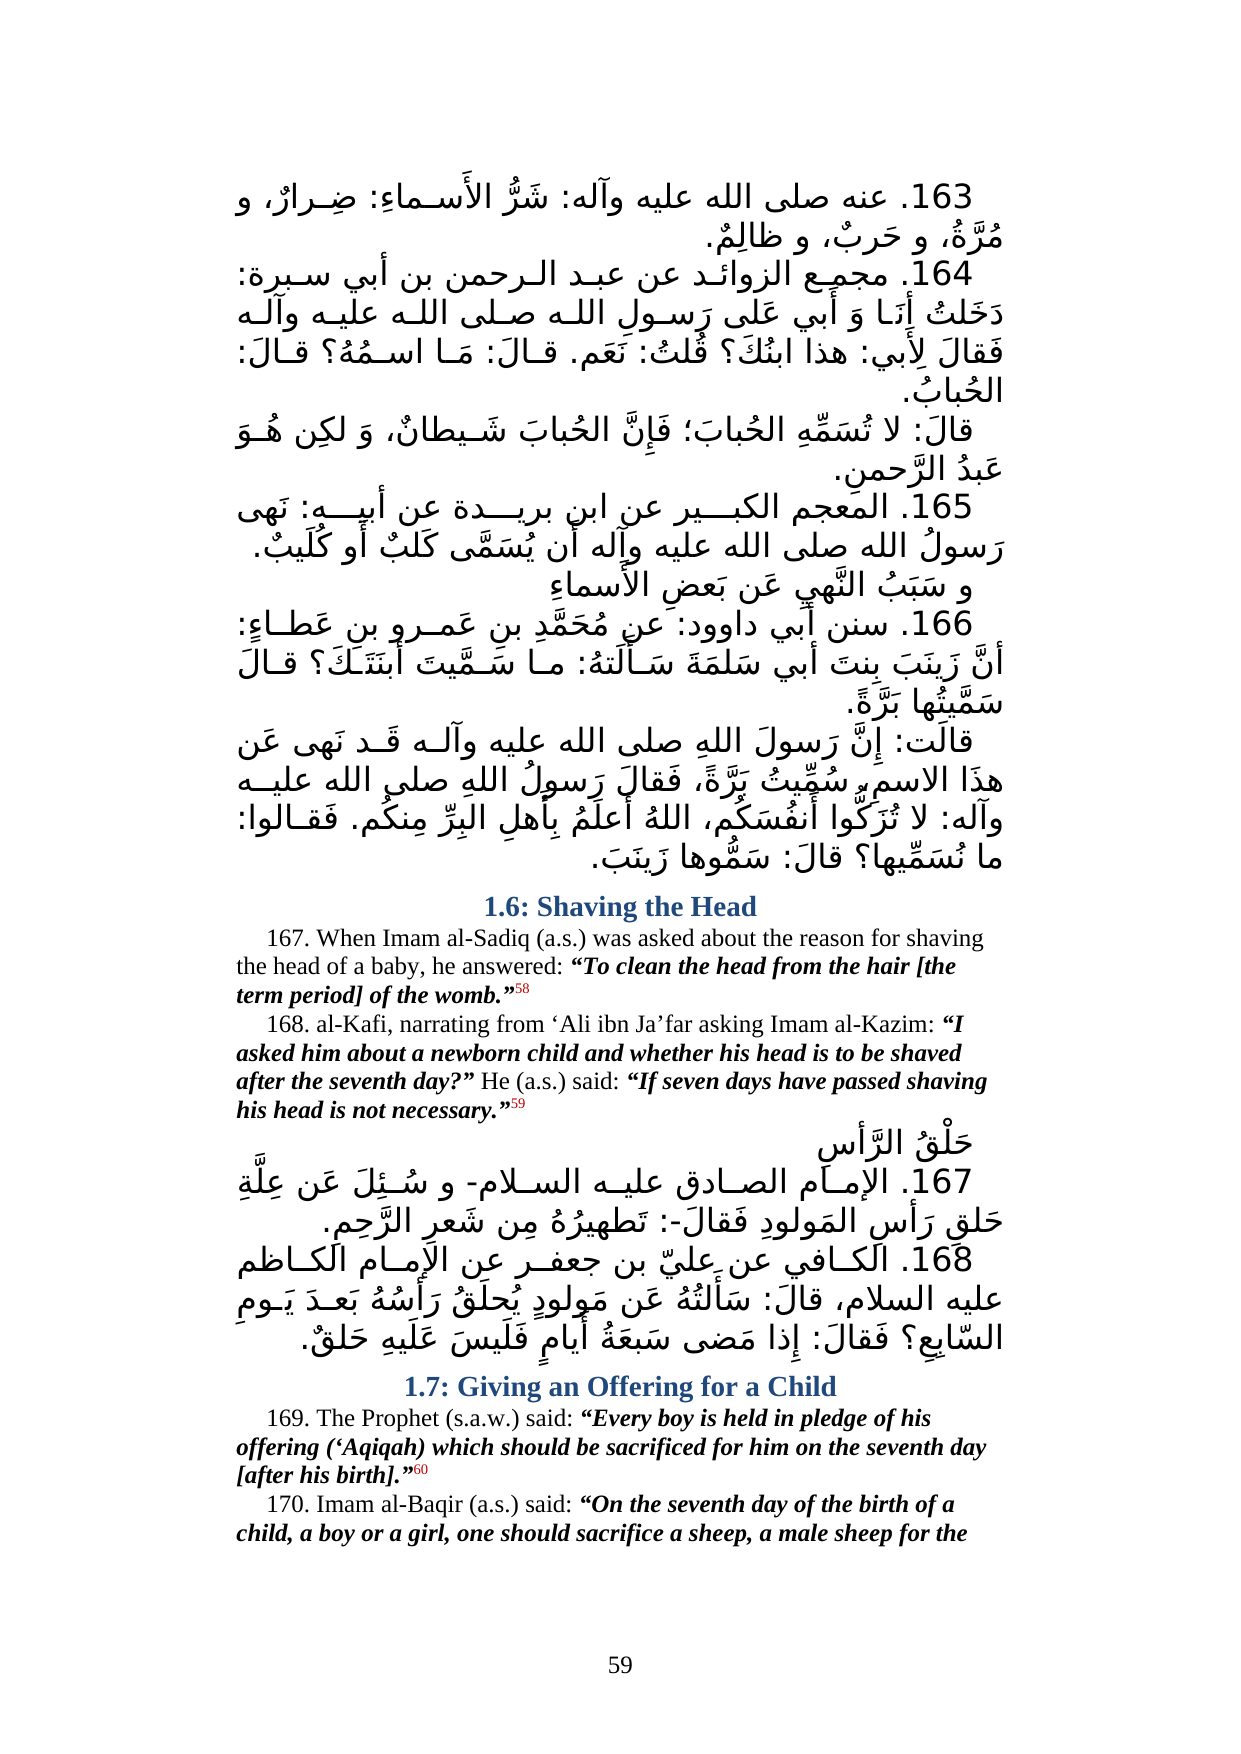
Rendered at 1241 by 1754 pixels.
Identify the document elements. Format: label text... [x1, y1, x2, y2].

text 168. الكافي عن عليّ بن جعفر عن الإمام الكاظم عليه السلام، قالَ: سَأَلتُهُ عَن مَولودٍ يُحلَقُ رَأسُهُ بَعدَ يَومِ السّابِعِ؟ فَقالَ: إِذا مَضى سَبعَةُ أَيامٍ فَلَيسَ عَلَيهِ حَلقٌ. [236, 1240, 1004, 1357]
subtitle 1.6: Shaving the Head [236, 889, 1004, 923]
text و سَبَبُ النَّهيِ عَن بَعضِ الأَسماءِ [236, 566, 1004, 604]
text 164. مجمع الزوائد عن عبد الرحمن بن أبي سبرة: دَخَلتُ أنَا وَ أَبي عَلى رَسولِ الله صلى الله عليه وآله فَقالَ لِأَبي: هذا ابنُكَ؟ قُلتُ: نَعَم. قالَ: مَا اسمُهُ؟ قالَ: الحُبابُ. [236, 255, 1004, 410]
text 169. The Prophet (s.a.w.) said: “Every boy is held in pledge of his offering (‘Aqiqah) which should be sacrificed for him on the seventh day [after his birth].”60 [236, 1403, 1004, 1489]
text 168. al-Kafi, narrating from ‘Ali ibn Ja’far asking Imam al-Kazim: “I asked him about a newborn child and whether his head is to be shaved after the seventh day?” He (a.s.) said: “If seven days have passed shaving his head is not necessary.”59 [236, 1009, 1004, 1124]
text قالَت: إِنَّ رَسولَ اللهِ صلى الله عليه وآله قَد نَهى‏ عَن هذَا الاسمِ، سُمِّيتُ بَرَّةً، فَقالَ رَسولُ اللهِ صلى الله عليه وآله: لا تُزَكُّوا أَنفُسَكُم، اللهُ أَعلَمُ بِأَهلِ البِرِّ مِنكُم. فَقالوا: ما نُسَمِّيها؟ قالَ: سَمُّوها زَينَبَ. [236, 721, 1004, 877]
text 167. When Imam al-Sadiq (a.s.) was asked about the reason for shaving the head of a baby, he answered: “To clean the head from the hair [the term period] of the womb.”58 [236, 923, 1004, 1009]
text 166. سنن أبي داوود: عن مُحَمَّدِ بنِ عَمرو بنِ عَطاءٍ: أنَّ زَينَبَ بِنتَ أبي سَلمَةَ سَأَلَتهُ: ما سَمَّيتَ أبنَتَكَ؟ قالَ سَمَّيتُها بَرَّةً. [236, 604, 1004, 721]
text قالَ: لا تُسَمِّهِ الحُبابَ؛ فَإِنَّ الحُبابَ شَيطانٌ، وَ لكِن هُوَ عَبدُ الرَّحمنِ. [236, 410, 1004, 488]
text 163. عنه صلى الله عليه وآله: شَرُّ الأَسماءِ: ضِرارٌ، و مُرَّةُ، و حَربٌ، و ظالِمٌ. [236, 177, 1004, 255]
text 165. المعجم الكبير عن ابن بريدة عن أبيه: نَهى رَسولُ الله صلى الله عليه وآله أَن يُسَمَّى كَلبٌ أَو كُلَيبٌ. [236, 488, 1004, 566]
text حَلْقُ الرَّأسِ‏ [236, 1124, 1004, 1163]
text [236, 1489, 1004, 1547]
text 167. الإمام الصادق عليه السلام- و سُئِلَ عَن عِلَّةِ حَلقِ رَأسِ المَولودِ فَقالَ-: تَطهيرُهُ مِن شَعرِ الرَّحِمِ. [236, 1163, 1004, 1240]
subtitle 1.7: Giving an Offering for a Child [236, 1369, 1004, 1403]
